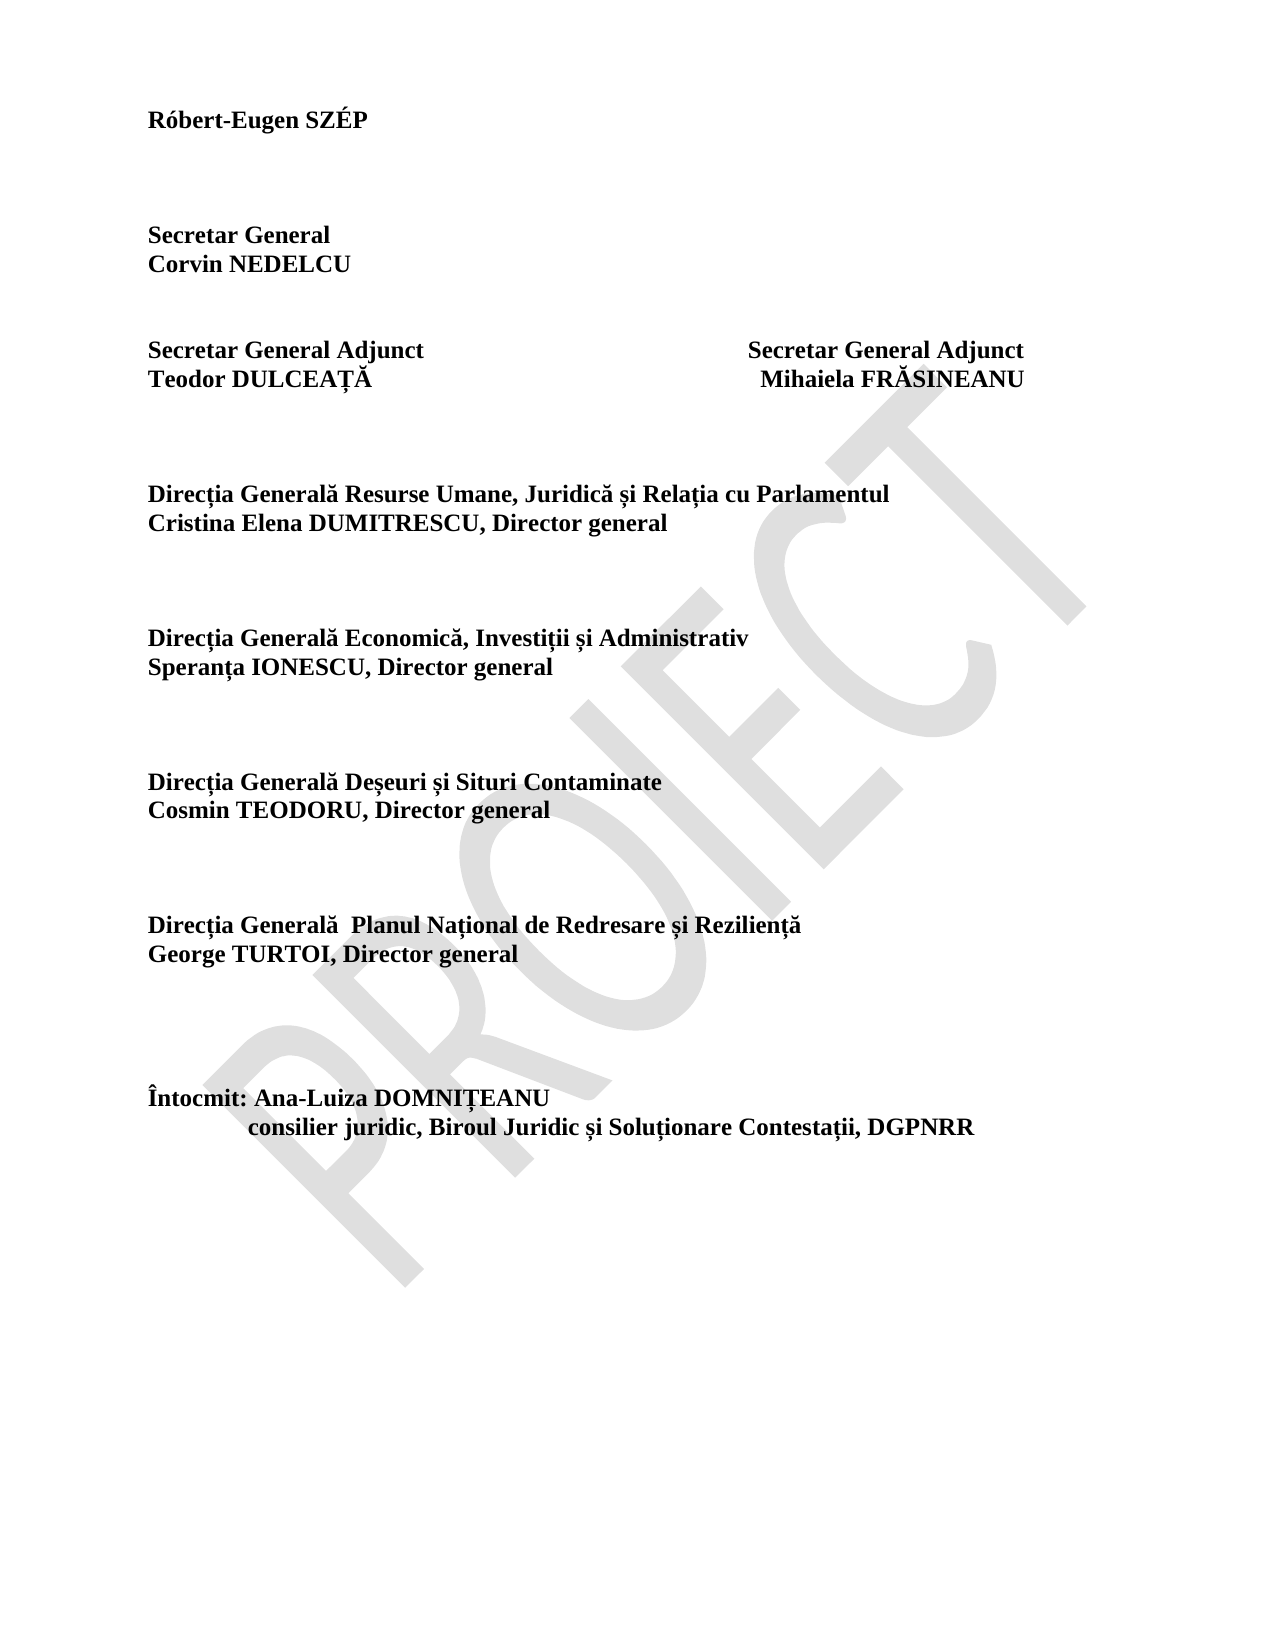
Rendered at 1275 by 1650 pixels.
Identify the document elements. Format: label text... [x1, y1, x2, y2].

text Secretar General Adjunct Secretar General Adjunct [148, 336, 1181, 364]
text Corvin NEDELCU [148, 249, 1181, 278]
text Cristina Elena DUMITRESCU, Director general [148, 508, 1181, 537]
text Direcția Generală Economică, Investiții și Administrativ [148, 623, 1181, 652]
text consilier juridic, Biroul Juridic și Soluționare Contestații, DGPNRR [148, 1112, 1181, 1141]
text Cosmin TEODORU, Director general [148, 796, 1181, 824]
text Direcția Generală Planul Național de Redresare și Reziliență [148, 911, 1181, 939]
text Teodor DULCEAȚĂ Mihaiela FRĂSINEANU [148, 364, 1181, 393]
text Róbert-Eugen SZÉP [148, 106, 1181, 134]
text Secretar General [148, 221, 1181, 249]
text George TURTOI, Director general [148, 939, 1181, 968]
text Speranța IONESCU, Director general [148, 652, 1181, 681]
text Întocmit: Ana-Luiza DOMNIȚEANU [148, 1083, 1181, 1112]
text Direcția Generală Deșeuri și Situri Contaminate [148, 767, 1181, 796]
text Direcția Generală Resurse Umane, Juridică și Relația cu Parlamentul [148, 479, 1181, 508]
